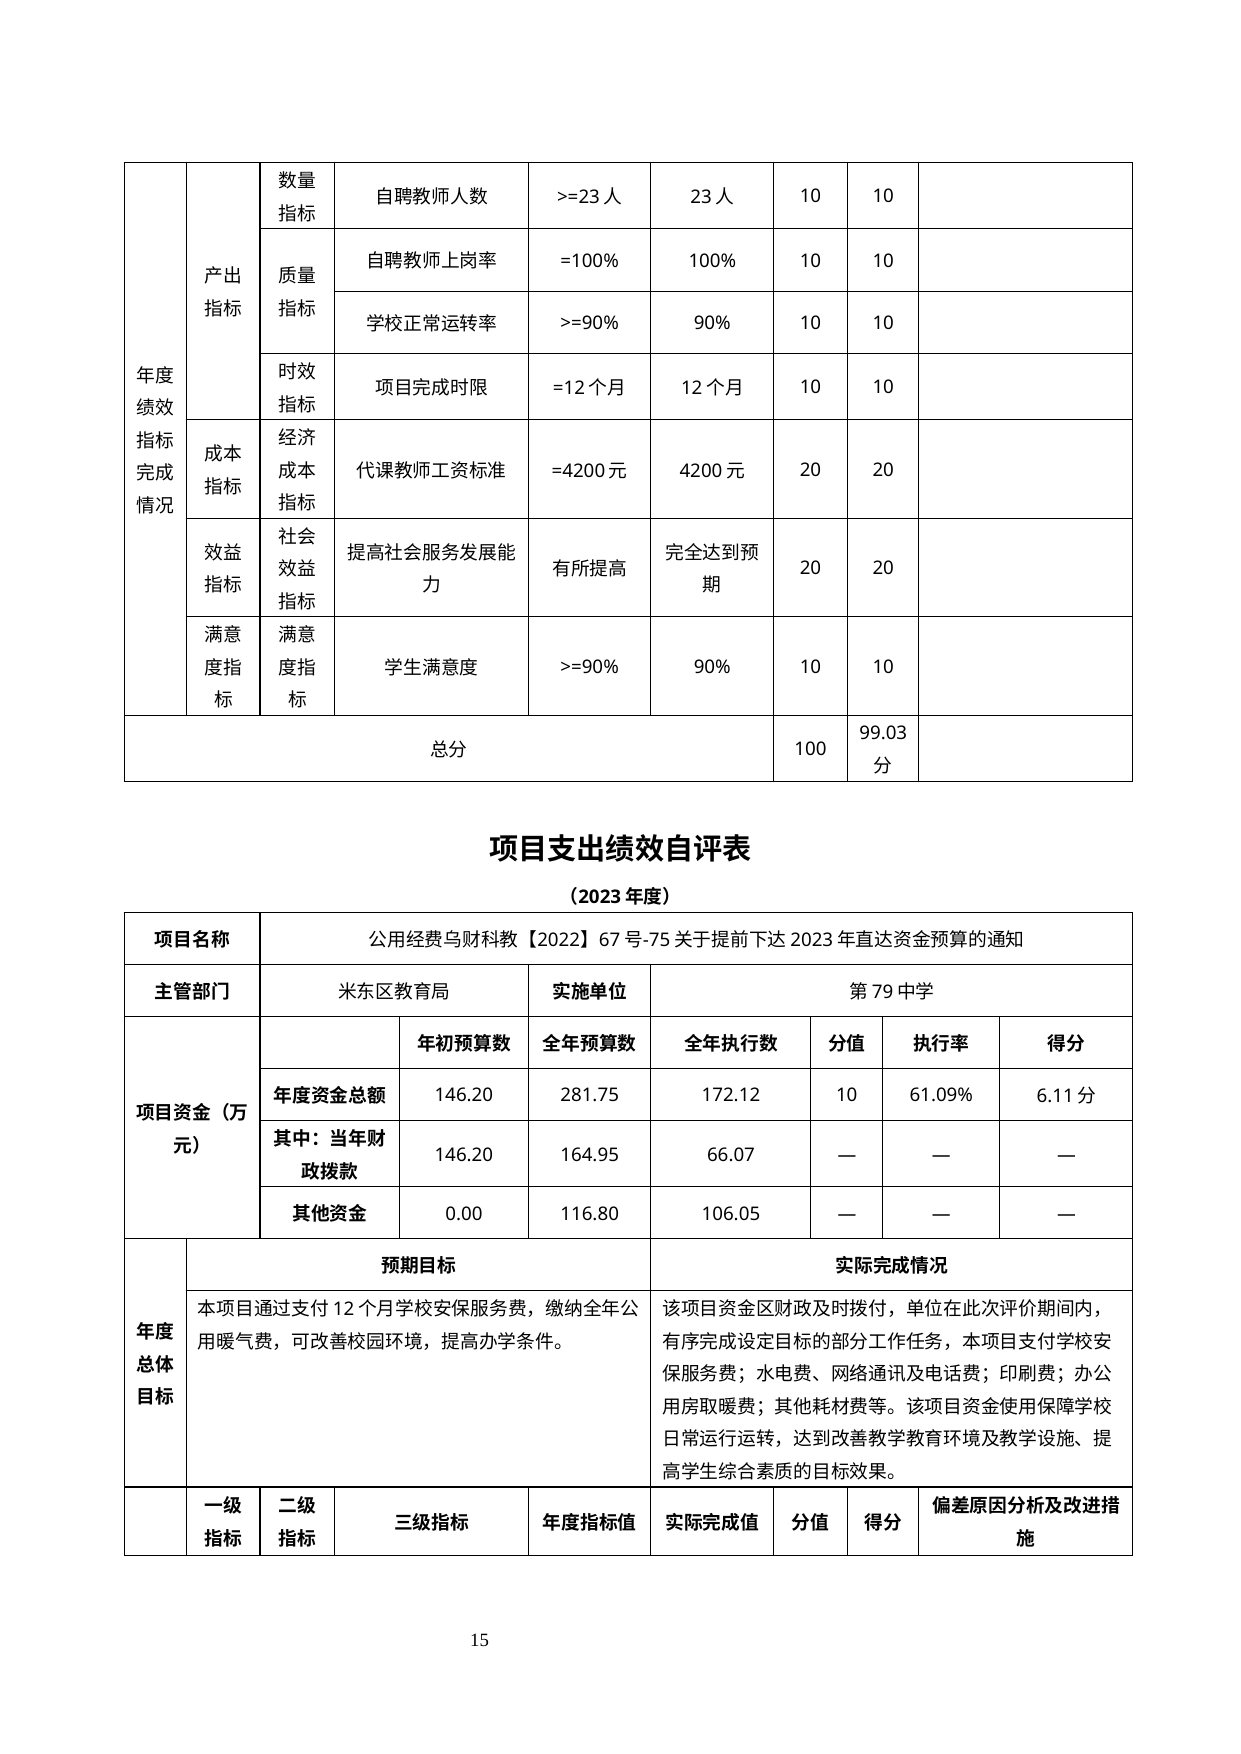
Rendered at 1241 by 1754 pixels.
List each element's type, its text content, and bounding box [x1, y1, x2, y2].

table_cell — [1000, 1121, 1132, 1186]
table_cell 项目资金（万元） [125, 1017, 259, 1238]
table_cell 10 [848, 354, 918, 419]
table_cell 本项目通过支付12个月学校安保服务费，缴纳全年公用暖气费，可改善校园环境，提高办学条件。 [187, 1291, 650, 1486]
table_cell =4200元 [529, 420, 650, 518]
table_cell 10 [774, 354, 847, 419]
table_cell 12个月 [651, 354, 773, 419]
table_cell — [811, 1187, 882, 1238]
table_cell [919, 519, 1132, 616]
table_cell =12个月 [529, 354, 650, 419]
table_cell 10 [848, 229, 918, 291]
table_cell 6.11分 [1000, 1069, 1132, 1120]
table_cell 产出指标 [187, 163, 259, 419]
table_cell >=90% [529, 617, 650, 715]
table_cell 23人 [651, 163, 773, 228]
text 项目支出绩效自评表 [187, 814, 1053, 879]
table_cell 0.00 [400, 1187, 528, 1238]
table_cell 社会效益指标 [261, 519, 334, 616]
table_cell 年度资金总额 [261, 1069, 399, 1120]
table_cell 其他资金 [261, 1187, 399, 1238]
table_cell 164.95 [529, 1121, 650, 1186]
table_cell 61.09% [883, 1069, 999, 1120]
table_cell 10 [848, 617, 918, 715]
table_cell 成本指标 [187, 420, 259, 518]
table_cell 第79中学 [651, 965, 1132, 1016]
table_cell 90% [651, 292, 773, 353]
table_cell 年度总体目标 [125, 1239, 186, 1486]
table_cell 完全达到预期 [651, 519, 773, 616]
text （2023年度） [187, 879, 1053, 912]
table_cell 年度绩效指标完成情况 [125, 163, 186, 715]
table_cell 总分 [125, 716, 773, 781]
table_cell 146.20 [400, 1121, 528, 1186]
table_cell 分值 [774, 1488, 847, 1555]
table_cell [919, 163, 1132, 228]
table_cell =100% [529, 229, 650, 291]
table_cell — [883, 1187, 999, 1238]
table_header 项目名称 [125, 913, 259, 964]
table_cell >=23人 [529, 163, 650, 228]
table_cell 有所提高 [529, 519, 650, 616]
table_cell [919, 292, 1132, 353]
table_cell 10 [774, 163, 847, 228]
table_cell 满意度指标 [261, 617, 334, 715]
table_cell 效益指标 [187, 519, 259, 616]
table_cell 满意度指标 [187, 617, 259, 715]
table_cell [261, 1017, 399, 1068]
table_cell 年度指标值 [529, 1488, 650, 1555]
table_cell 一级指标 [187, 1488, 259, 1555]
table_cell [919, 229, 1132, 291]
table_cell 米东区教育局 [261, 965, 528, 1016]
table_cell 该项目资金区财政及时拨付，单位在此次评价期间内，有序完成设定目标的部分工作任务，本项目支付学校安保服务费；水电费、网络通讯及电话费；印刷费；办公用房取暖费；其他耗材费等。该项目资金使用保障学校日常运行运转，达到改善教学教育环境及教学设施、提高学生综合素质的目标效果。 [651, 1291, 1132, 1486]
table_cell 实际完成情况 [651, 1239, 1132, 1290]
table_cell [125, 1488, 186, 1555]
table_cell 90% [651, 617, 773, 715]
table_cell 10 [774, 617, 847, 715]
table_cell 年初预算数 [400, 1017, 528, 1068]
table_cell 偏差原因分析及改进措施 [919, 1488, 1132, 1555]
table_cell 172.12 [651, 1069, 810, 1120]
table_cell — [811, 1121, 882, 1186]
table_cell 20 [774, 519, 847, 616]
table_header 公用经费乌财科教【2022】67号-75关于提前下达2023年直达资金预算的通知 [261, 913, 1132, 964]
table_cell 数量指标 [261, 163, 334, 228]
table_cell 实施单位 [529, 965, 650, 1016]
table_cell [919, 354, 1132, 419]
table_cell 106.05 [651, 1187, 810, 1238]
table_cell >=90% [529, 292, 650, 353]
table_cell 10 [848, 163, 918, 228]
table_cell 自聘教师人数 [335, 163, 528, 228]
table_cell 二级指标 [261, 1488, 334, 1555]
table_cell 20 [848, 519, 918, 616]
table_cell [919, 420, 1132, 518]
table_cell 99.03分 [848, 716, 918, 781]
table_cell [919, 617, 1132, 715]
table_cell — [1000, 1187, 1132, 1238]
table_cell 4200元 [651, 420, 773, 518]
table_cell 代课教师工资标准 [335, 420, 528, 518]
table_cell 得分 [1000, 1017, 1132, 1068]
table_cell 主管部门 [125, 965, 259, 1016]
table_cell 116.80 [529, 1187, 650, 1238]
table_cell 时效指标 [261, 354, 334, 419]
table_cell 提高社会服务发展能力 [335, 519, 528, 616]
table_cell 分值 [811, 1017, 882, 1068]
table_cell 其中：当年财政拨款 [261, 1121, 399, 1186]
table_cell 10 [774, 229, 847, 291]
table_cell 66.07 [651, 1121, 810, 1186]
table_cell 100% [651, 229, 773, 291]
table_cell 预期目标 [187, 1239, 650, 1290]
table_cell 学校正常运转率 [335, 292, 528, 353]
table_cell 三级指标 [335, 1488, 528, 1555]
table_cell 20 [774, 420, 847, 518]
table_cell 10 [848, 292, 918, 353]
table_cell 10 [774, 292, 847, 353]
table_cell 146.20 [400, 1069, 528, 1120]
table_cell 100 [774, 716, 847, 781]
table_cell 经济成本指标 [261, 420, 334, 518]
table_cell 学生满意度 [335, 617, 528, 715]
table_cell 281.75 [529, 1069, 650, 1120]
table_cell 全年预算数 [529, 1017, 650, 1068]
table_cell 20 [848, 420, 918, 518]
table_cell — [883, 1121, 999, 1186]
table_cell 执行率 [883, 1017, 999, 1068]
table_cell 自聘教师上岗率 [335, 229, 528, 291]
table_cell 10 [811, 1069, 882, 1120]
table_cell 质量指标 [261, 229, 334, 353]
table_cell 得分 [848, 1488, 918, 1555]
table_cell 全年执行数 [651, 1017, 810, 1068]
table_cell 实际完成值 [651, 1488, 773, 1555]
table_cell [919, 716, 1132, 781]
table_cell 项目完成时限 [335, 354, 528, 419]
